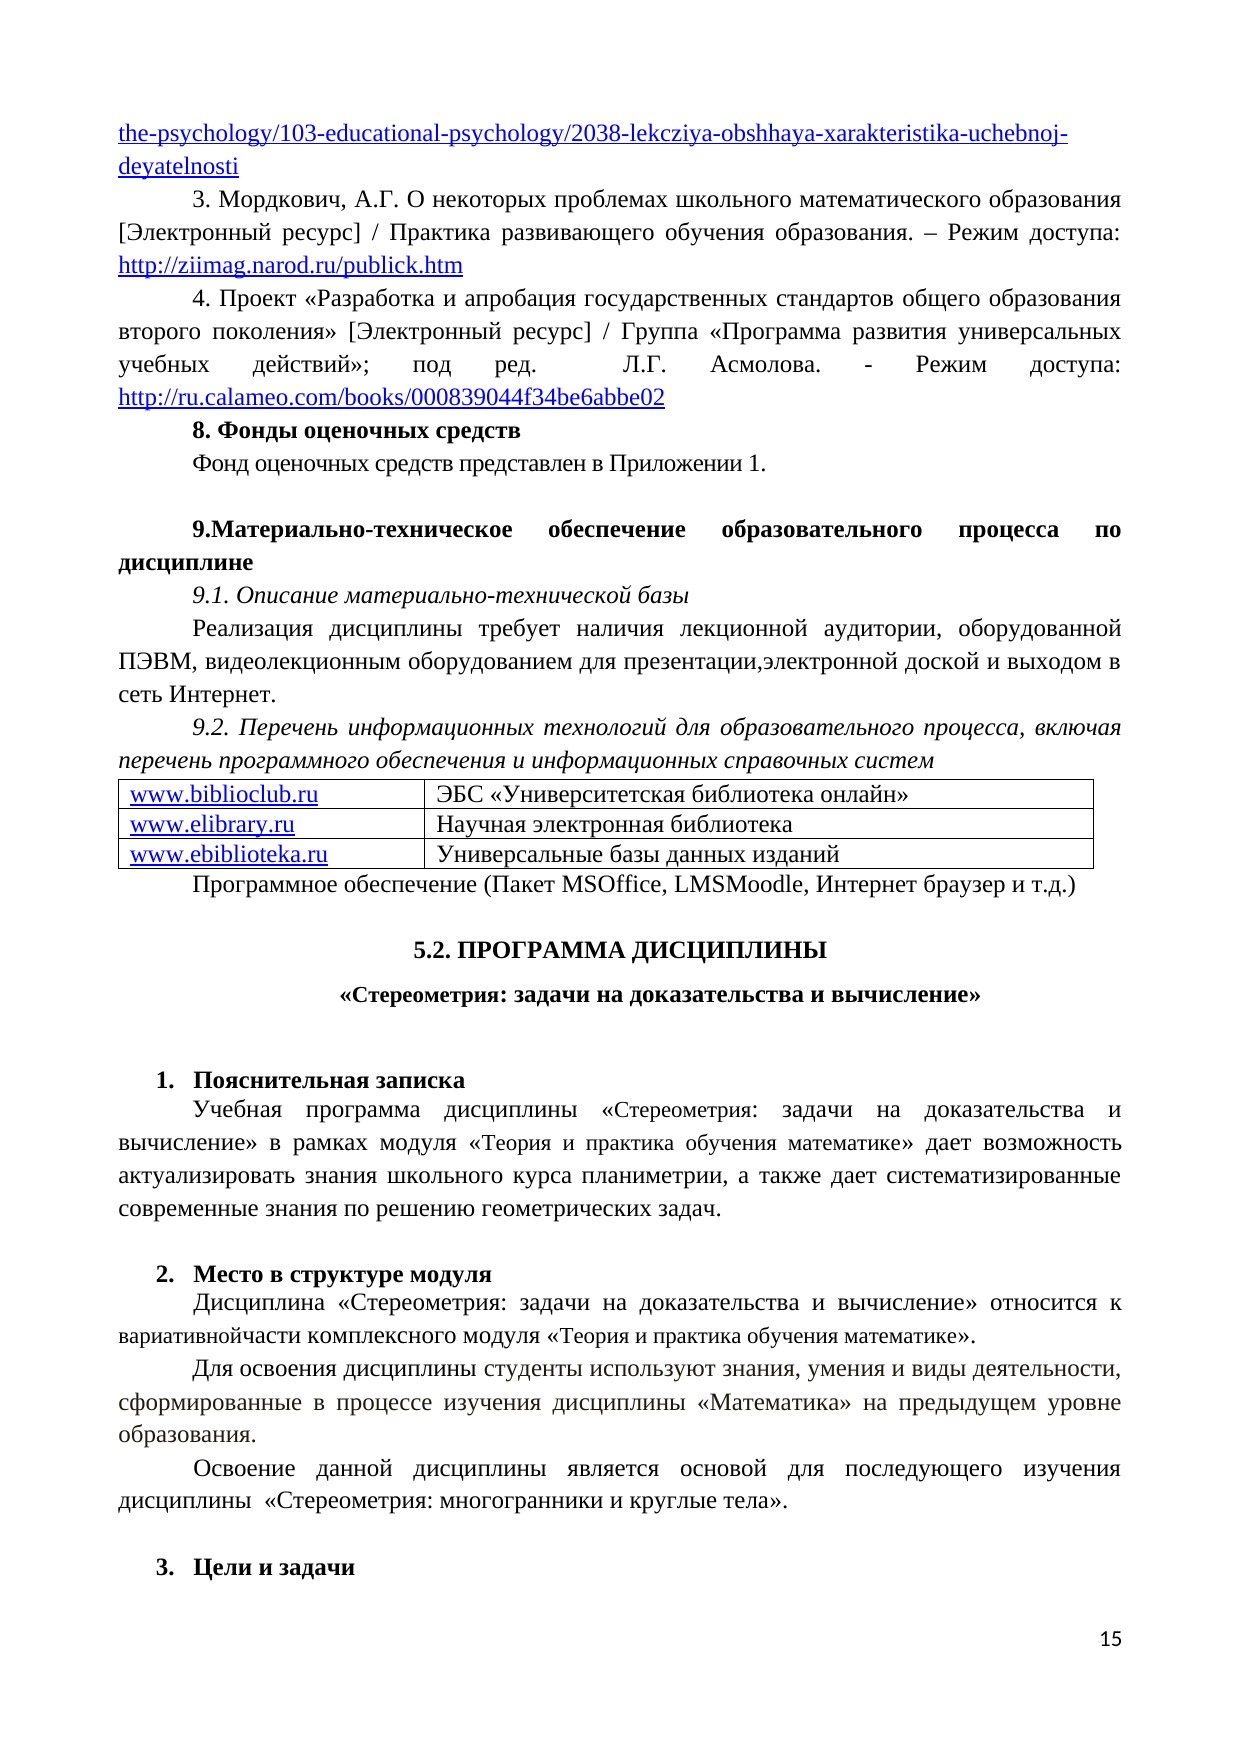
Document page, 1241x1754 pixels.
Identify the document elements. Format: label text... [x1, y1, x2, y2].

text «Стереометрия: задачи на доказательства и вычисление» [118, 979, 1122, 1007]
text Фонд оценочных средств представлен в Приложении 1. [118, 448, 1122, 477]
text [118, 118, 1122, 180]
text 5.2. ПРОГРАММА ДИСЦИПЛИНЫ [118, 936, 1122, 964]
text Дисциплина «Стереометрия: задачи на доказательства и вычисление» относится к вариативнойчасти комплексного модуля «Теория и практика обучения математике». [118, 1287, 1122, 1349]
text 9.2. Перечень информационных технологий для образовательного процесса, включая перечень программного обеспечения и информационных справочных систем [118, 712, 1122, 774]
text Программное обеспечение (Пакет MSOffice, LMSMoodle, Интернет браузер и т.д.) [118, 869, 1122, 898]
table_header www.biblioclub.ru [119, 780, 424, 808]
table_cell www.elibrary.ru [119, 809, 424, 838]
list Пояснительная записка [156, 1065, 1122, 1094]
text 3. Мордкович, А.Г. О некоторых проблемах школьного математического образования [Электронный ресурс] / Практика развивающего обучения образования. – Режим доступа: http://ziimag.narod.ru/publick.htm [118, 184, 1122, 279]
text Для освоения дисциплины студенты используют знания, умения и виды деятельности, сформированные в процессе изучения дисциплины «Математика» на предыдущем уровне образования. [118, 1353, 1122, 1448]
text 9.1. Описание материально-технической базы [118, 580, 1122, 609]
table_header ЭБС «Университетская библиотека онлайн» [425, 780, 1093, 808]
list Место в структуре модуля [156, 1259, 1122, 1287]
table_cell Универсальные базы данных изданий [425, 839, 1093, 868]
text Учебная программа дисциплины «Стереометрия: задачи на доказательства и вычисление» в рамках модуля «Теория и практика обучения математике» дает возможность актуализировать знания школьного курса планиметрии, а также дает систематизированные современные знания по решению геометрических задач. [118, 1094, 1122, 1221]
text Освоение данной дисциплины является основой для последующего изучения дисциплины «Стереометрия: многогранники и круглые тела». [118, 1453, 1122, 1514]
text Реализация дисциплины требует наличия лекционной аудитории, оборудованной ПЭВМ, видеолекционным оборудованием для презентации,электронной доской и выходом в сеть Интернет. [118, 613, 1122, 708]
text 9.Материально-техническое обеспечение образовательного процесса по дисциплине [118, 514, 1122, 576]
text 4. Проект «Разработка и апробация государственных стандартов общего образования второго поколения» [Электронный ресурс] / Группа «Программа развития универсальных учебных действий»; под ред. Л.Г. Асмолова. - Режим доступа: http://ru.calameo.com/books/000839044f34be6abbe02 [118, 283, 1122, 411]
table_cell www.ebiblioteka.ru [119, 839, 424, 868]
table_cell Научная электронная библиотека [425, 809, 1093, 838]
text 8. Фонды оценочных средств [118, 415, 1122, 444]
list Цели и задачи [156, 1552, 1122, 1580]
